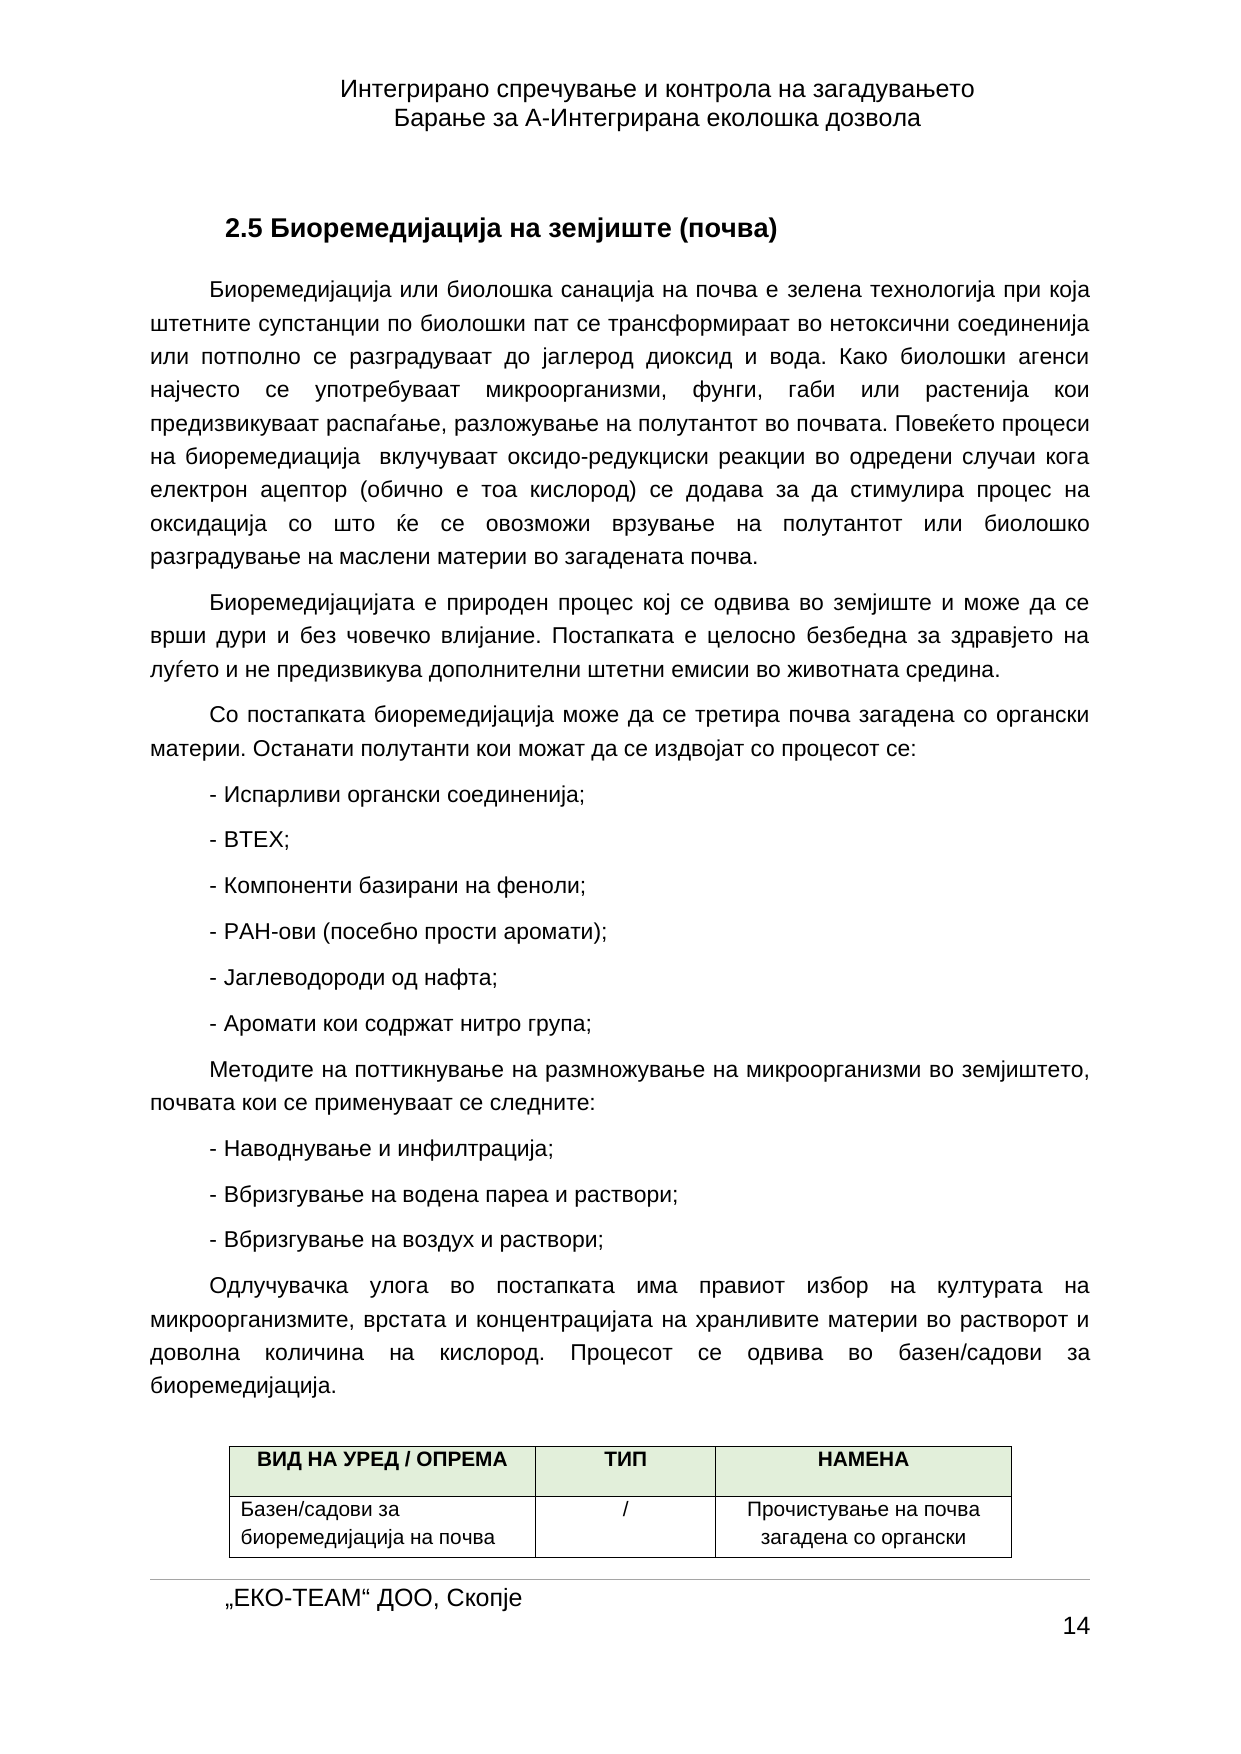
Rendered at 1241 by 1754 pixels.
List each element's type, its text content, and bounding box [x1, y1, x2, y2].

table_header ТИП [536, 1447, 715, 1496]
text - Вбризгување на воздух и раствори; [150, 1221, 1090, 1254]
text Со постапката биоремедијација може да се третира почва загадена со органски материи. Останати полутанти кои можат да се издвојат со процесот се: [150, 696, 1090, 763]
text Биоремедијација или биолошка санација на почва e зелена технологија при која штетните супстанции по биолошки пат се трансформираат во нетоксични соединенија или потполно се разградуваат до јаглерод диоксид и вода. Како биолошки агенси најчесто се употребуваат микроорганизми, фунги, габи или растенија кои предизвикуваат распаѓање, разложување на полутантот во почвата. Повеќето процеси на биоремедиација вклучуваат оксидо-редукциски реакции во одредени случаи кога електрон ацептор (обично е тоа кислород) се додава за да стимулира процес на оксидација со што ќе се овозможи врзување на полутантот или биолошко разградување на маслени материи во загадената почва. [150, 271, 1090, 571]
text - Вбризгување на водена пареа и раствори; [150, 1175, 1090, 1209]
text - Компоненти базирани на феноли; [150, 867, 1090, 900]
table_cell / [536, 1497, 715, 1557]
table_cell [230, 1497, 535, 1557]
table_header ВИД НА УРЕД / ОПРЕМА [230, 1447, 535, 1496]
text Биоремедијацијата е природен процес кој се одвива во земјиште и може да се врши дури и без човечко влијание. Постапката е целосно безбедна за здравјето на луѓето и не предизвикува дополнителни штетни емисии во животната средина. [150, 584, 1090, 684]
subtitle 2.5 Биоремедијација на земјиште (почва) [150, 212, 1090, 243]
text - Аромати кои содржат нитро група; [150, 1004, 1090, 1038]
text - ВТЕХ; [150, 821, 1090, 854]
text Одлучувачка улога во постапката има правиот избор на културата на микроорганизмите, врстата и концентрацијата на хранливите материи во растворот и доволна количина на кислород. Процесот се одвива во базен/садови за биоремедијација. [150, 1267, 1090, 1400]
table_header НАМЕНА [716, 1447, 1011, 1496]
text - РАН-ови (посебно прости аромати); [150, 913, 1090, 946]
text Методите на поттикнување на размножување на микроорганизми во земјиштето, почвата кои се применуваат се следните: [150, 1050, 1090, 1117]
text - Јаглеводороди од нафта; [150, 959, 1090, 992]
text - Наводнување и инфилтрација; [150, 1129, 1090, 1163]
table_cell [716, 1497, 1011, 1557]
text - Испарливи органски соединенија; [150, 775, 1090, 809]
